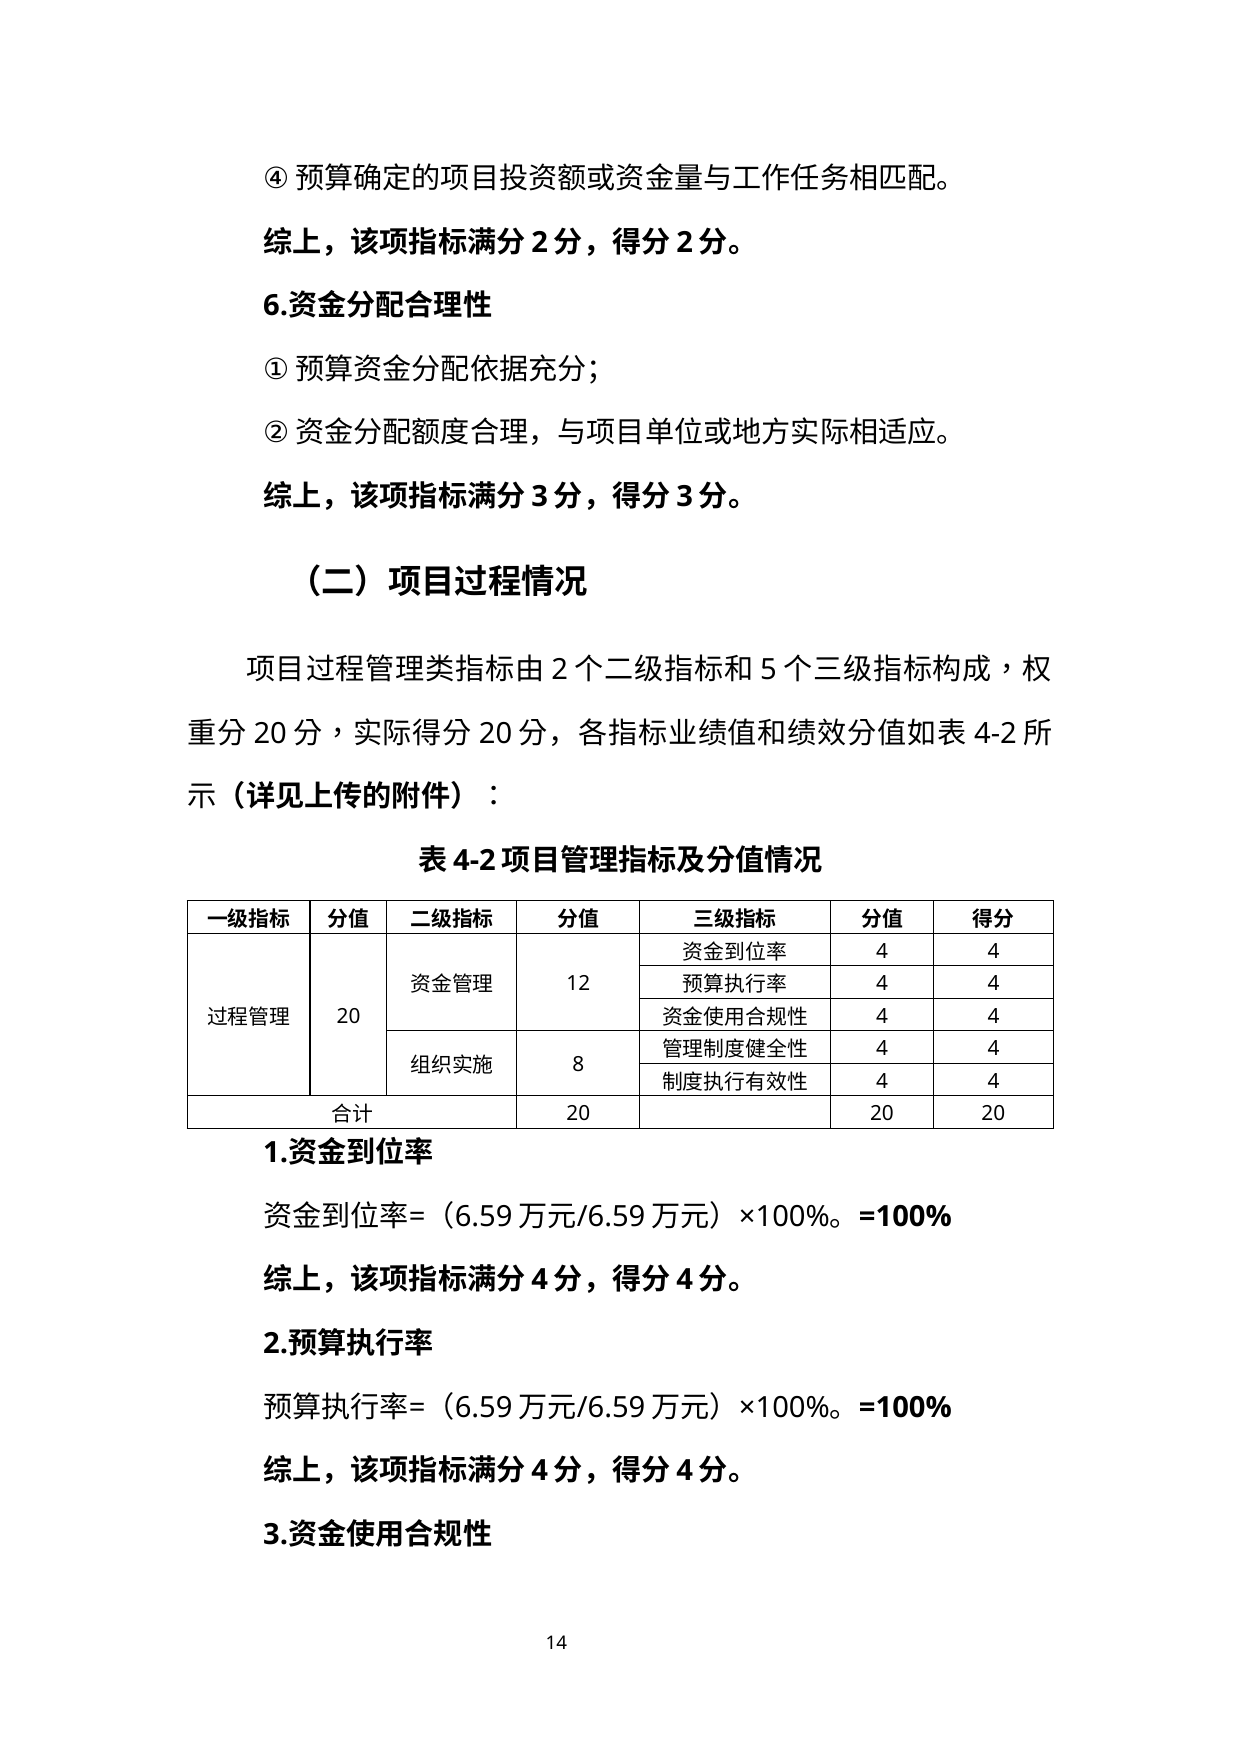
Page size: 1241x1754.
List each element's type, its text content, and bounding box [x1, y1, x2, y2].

table_cell 4 [934, 1064, 1053, 1095]
text 项目过程管理类指标由2个二级指标和5个三级指标构成，权重分20分，实际得分20分，各指标业绩值和绩效分值如表4-2所示（详见上传的附件）： [187, 645, 1053, 815]
table_cell 管理制度健全性 [640, 1031, 830, 1063]
table_cell 20 [934, 1096, 1053, 1128]
text 综上，该项指标满分3分，得分3分。 [187, 473, 1053, 515]
text 表4-2项目管理指标及分值情况 [187, 837, 1053, 879]
table_header 分值 [831, 901, 933, 933]
table_cell 12 [517, 934, 639, 1030]
text 综上，该项指标满分4分，得分4分。 [187, 1447, 1053, 1489]
text 资金到位率=（6.59万元/6.59万元）×100%。=100% [187, 1192, 1053, 1235]
table_cell 20 [517, 1096, 639, 1128]
subtitle （二）项目过程情况 [187, 536, 1053, 621]
text 1.资金到位率 [187, 1129, 1053, 1171]
table_header 分值 [517, 901, 639, 933]
text 综上，该项指标满分2分，得分2分。 [187, 218, 1053, 261]
table_cell 8 [517, 1031, 639, 1095]
text ④预算确定的项目投资额或资金量与工作任务相匹配。 [187, 154, 1053, 197]
table_cell [640, 1096, 830, 1128]
table_cell 20 [831, 1096, 933, 1128]
text 6.资金分配合理性 [187, 282, 1053, 324]
text ②资金分配额度合理，与项目单位或地方实际相适应。 [187, 409, 1053, 452]
table_cell 4 [831, 1064, 933, 1095]
table_header 分值 [311, 901, 386, 933]
table_cell 过程管理 [188, 934, 309, 1095]
table_cell 4 [934, 934, 1053, 965]
text 预算执行率=（6.59万元/6.59万元）×100%。=100% [187, 1383, 1053, 1426]
table_cell 4 [934, 966, 1053, 998]
text 3.资金使用合规性 [187, 1511, 1053, 1553]
table_cell 4 [831, 999, 933, 1030]
table_cell 资金使用合规性 [640, 999, 830, 1030]
text 2.预算执行率 [187, 1319, 1053, 1362]
table_cell 4 [831, 934, 933, 965]
text 综上，该项指标满分4分，得分4分。 [187, 1256, 1053, 1298]
text ①预算资金分配依据充分； [187, 345, 1053, 388]
table_header 二级指标 [387, 901, 516, 933]
table_cell 20 [311, 934, 386, 1095]
table_cell 合计 [188, 1096, 516, 1128]
table_cell 资金到位率 [640, 934, 830, 965]
table_cell 4 [934, 1031, 1053, 1063]
table_header 得分 [934, 901, 1053, 933]
table_cell 4 [831, 1031, 933, 1063]
table_header 三级指标 [640, 901, 830, 933]
table_cell 制度执行有效性 [640, 1064, 830, 1095]
table_cell 4 [934, 999, 1053, 1030]
table_cell 组织实施 [387, 1031, 516, 1095]
table_cell 4 [831, 966, 933, 998]
table_cell 资金管理 [387, 934, 516, 1030]
table_header 一级指标 [188, 901, 309, 933]
table_cell 预算执行率 [640, 966, 830, 998]
